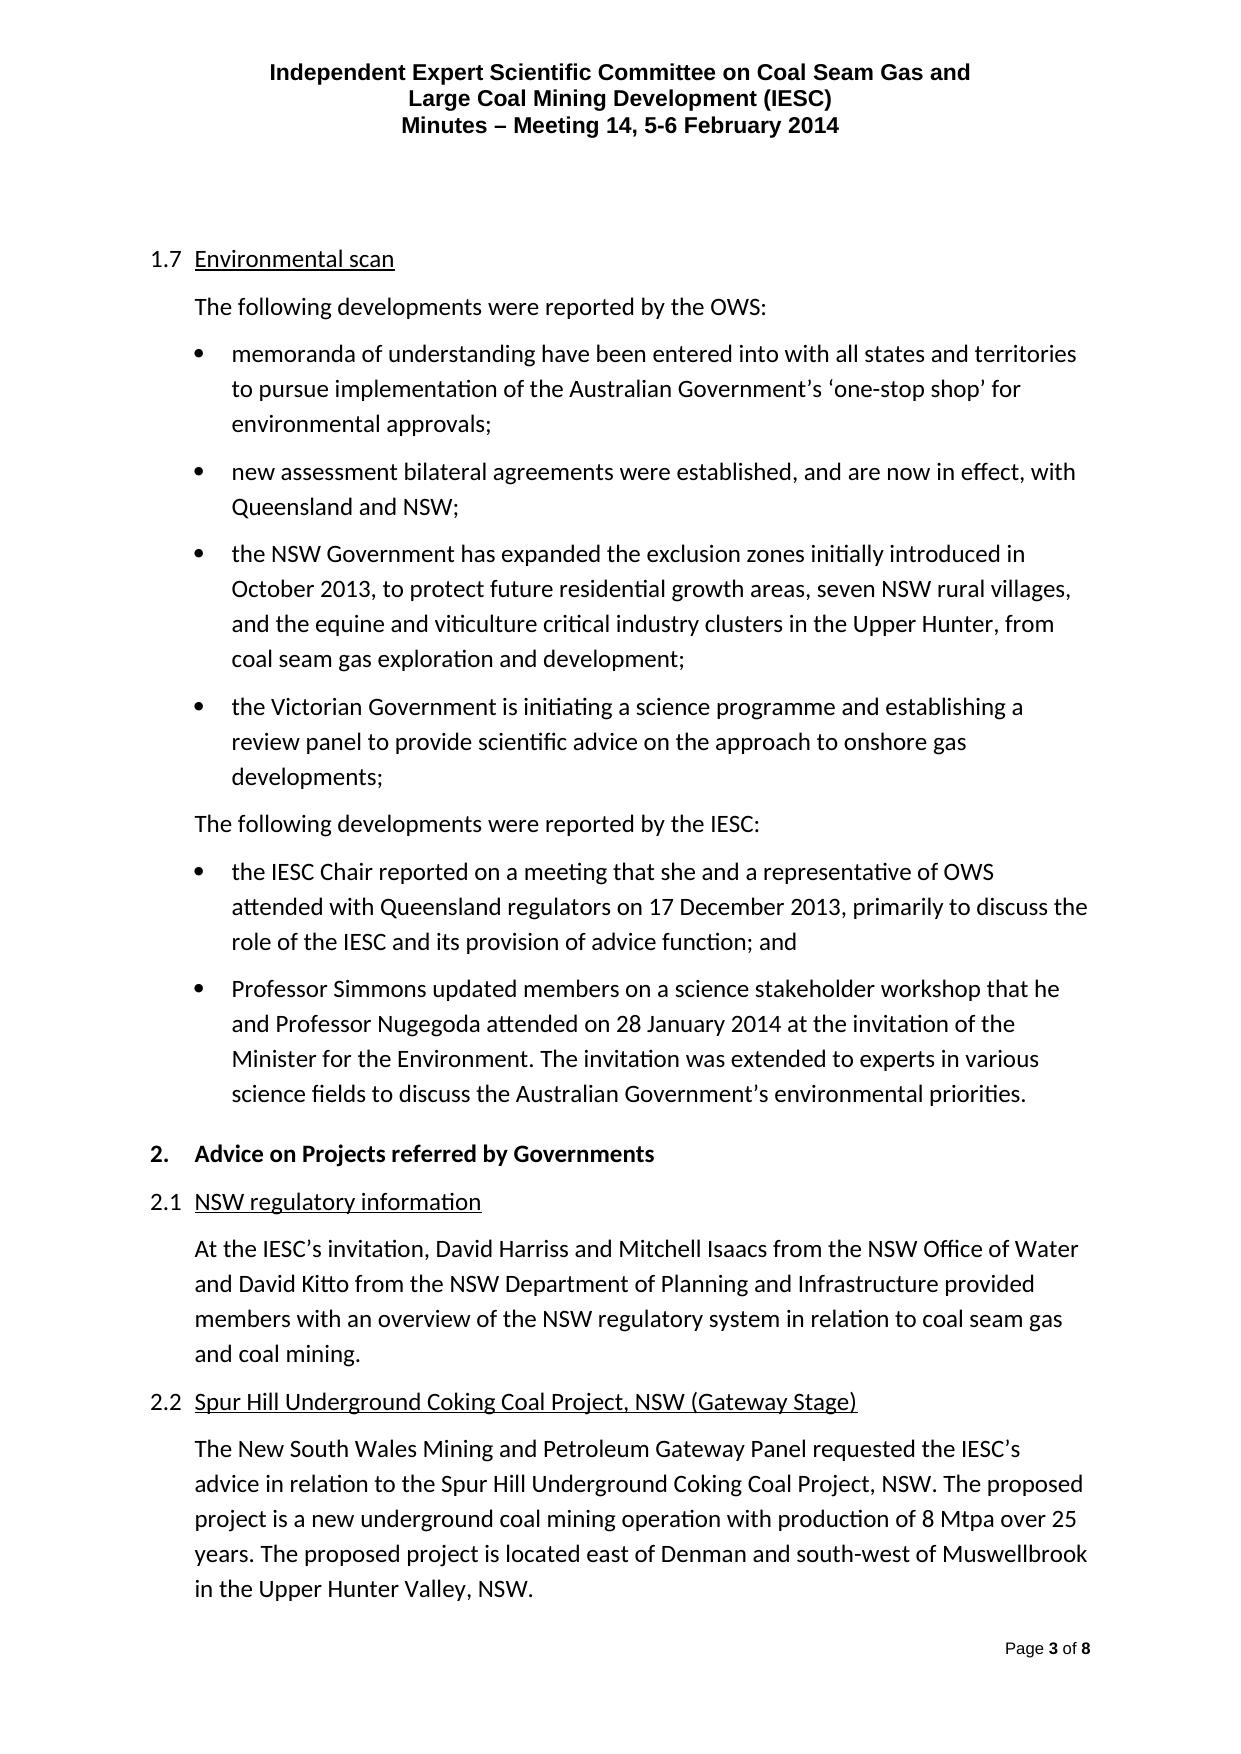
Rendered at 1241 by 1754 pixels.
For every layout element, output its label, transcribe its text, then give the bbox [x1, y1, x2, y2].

text 2.1 NSW regulatory information [150, 1186, 1090, 1216]
text The following developments were reported by the OWS: [194, 291, 1090, 321]
list Professor Simmons updated members on a science stakeholder workshop that he and Professor Nugegoda attended on 28 January 2014 at the invitation of the Minister for the Environment. The invitation was extended to experts in various science fields to discuss the Australian Government’s environmental priorities. [194, 973, 1090, 1109]
text 1.7 Environmental scan [150, 243, 1090, 274]
text The following developments were reported by the IESC: [194, 808, 1090, 839]
list new assessment bilateral agreements were established, and are now in effect, with Queensland and NSW; [194, 456, 1090, 521]
text 2. Advice on Projects referred by Governments [150, 1138, 1090, 1169]
list the Victorian Government is initiating a science programme and establishing a review panel to provide scientific advice on the approach to onshore gas developments; [194, 691, 1090, 791]
text 2.2 Spur Hill Underground Coking Coal Project, NSW (Gateway Stage) [150, 1386, 1090, 1416]
list the IESC Chair reported on a meeting that she and a representative of OWS attended with Queensland regulators on 17 December 2013, primarily to discuss the role of the IESC and its provision of advice function; and [194, 856, 1090, 956]
list the NSW Government has expanded the exclusion zones initially introduced in October 2013, to protect future residential growth areas, seven NSW rural villages, and the equine and viticulture critical industry clusters in the Upper Hunter, from coal seam gas exploration and development; [194, 538, 1090, 674]
text At the IESC’s invitation, David Harriss and Mitchell Isaacs from the NSW Office of Water and David Kitto from the NSW Department of Planning and Infrastructure provided members with an overview of the NSW regulatory system in relation to coal seam gas and coal mining. [194, 1233, 1090, 1369]
text The New South Wales Mining and Petroleum Gateway Panel requested the IESC’s advice in relation to the Spur Hill Underground Coking Coal Project, NSW. The proposed project is a new underground coal mining operation with production of 8 Mtpa over 25 years. The proposed project is located east of Denman and south-west of Muswellbrook in the Upper Hunter Valley, NSW. [194, 1433, 1090, 1604]
list memoranda of understanding have been entered into with all states and territories to pursue implementation of the Australian Government’s ‘one-stop shop’ for environmental approvals; [194, 338, 1090, 439]
